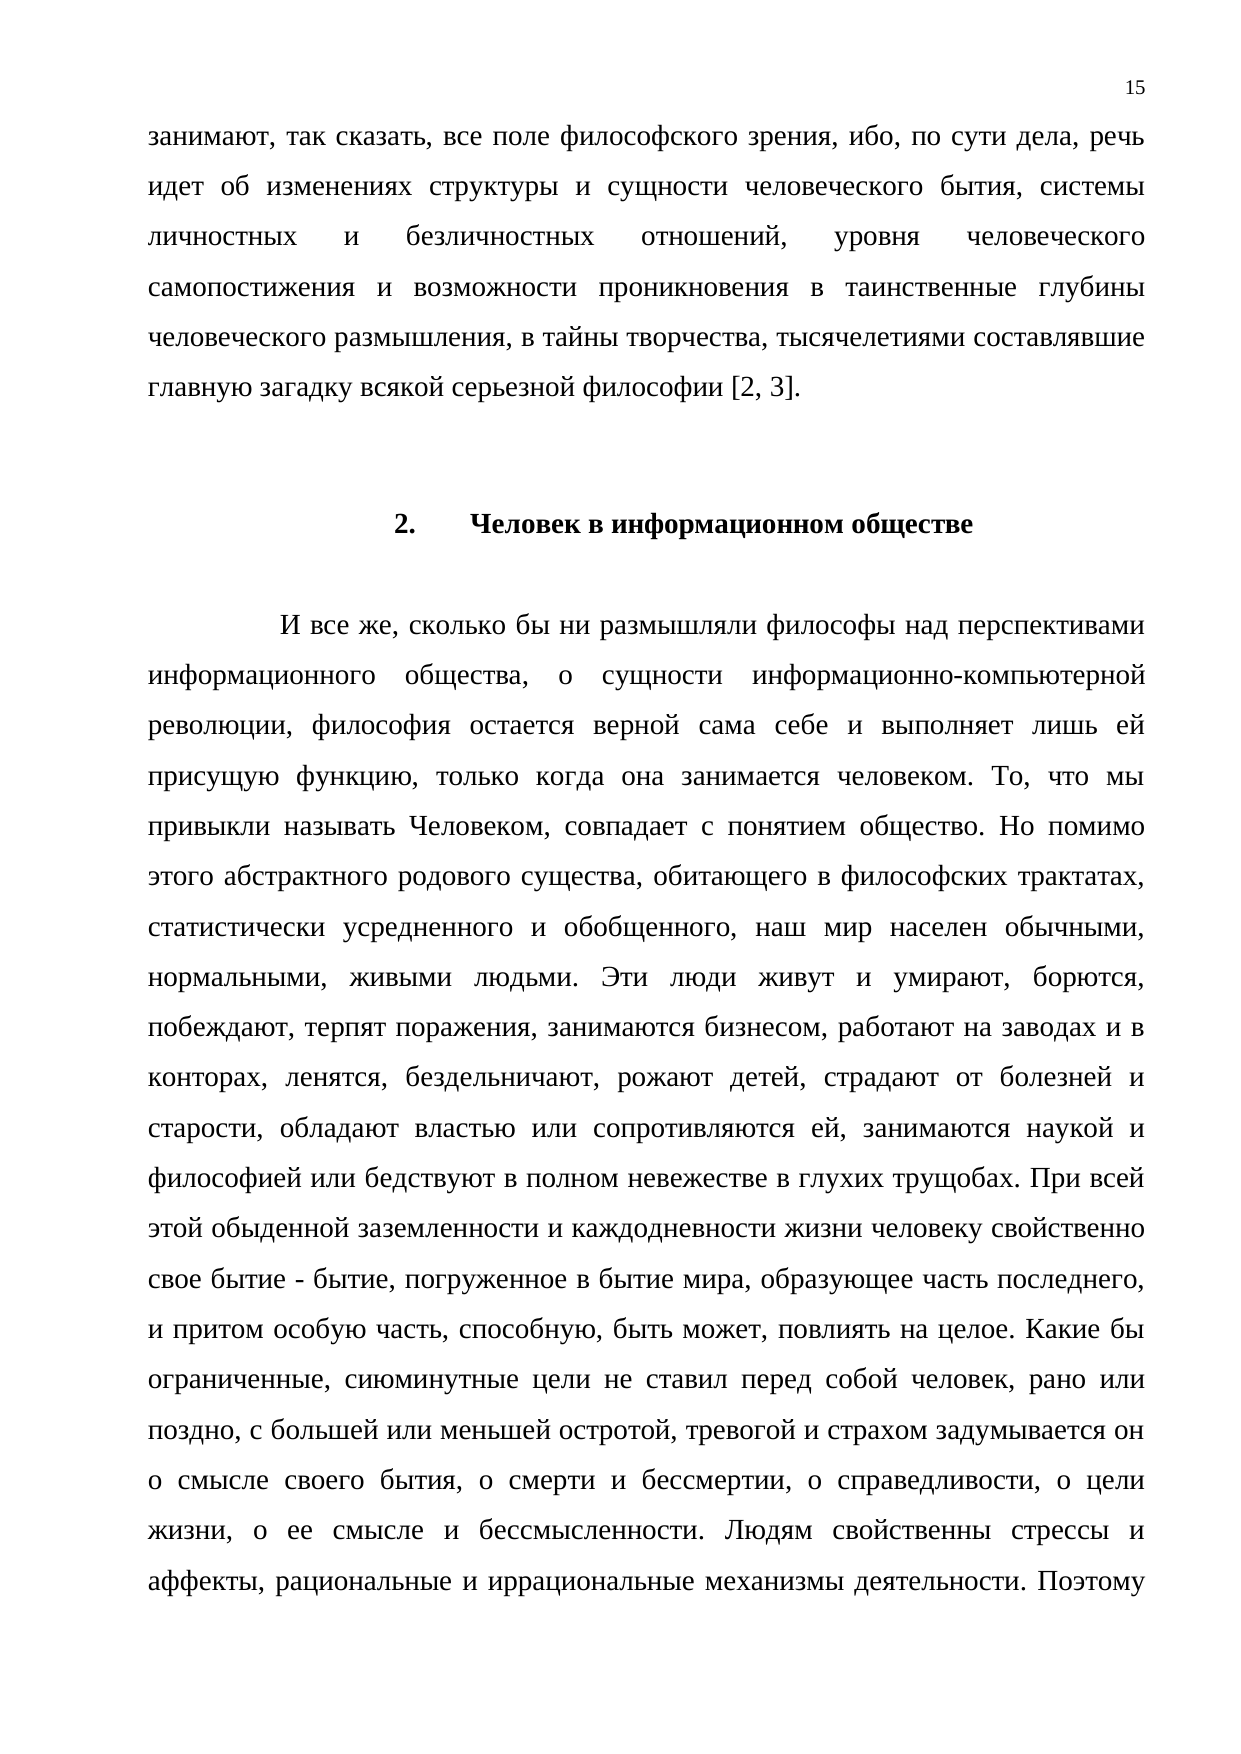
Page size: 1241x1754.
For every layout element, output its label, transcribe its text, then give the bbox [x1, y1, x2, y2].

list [148, 607, 1146, 1596]
list Человек в информационном обществе [222, 506, 1146, 540]
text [148, 118, 1146, 403]
